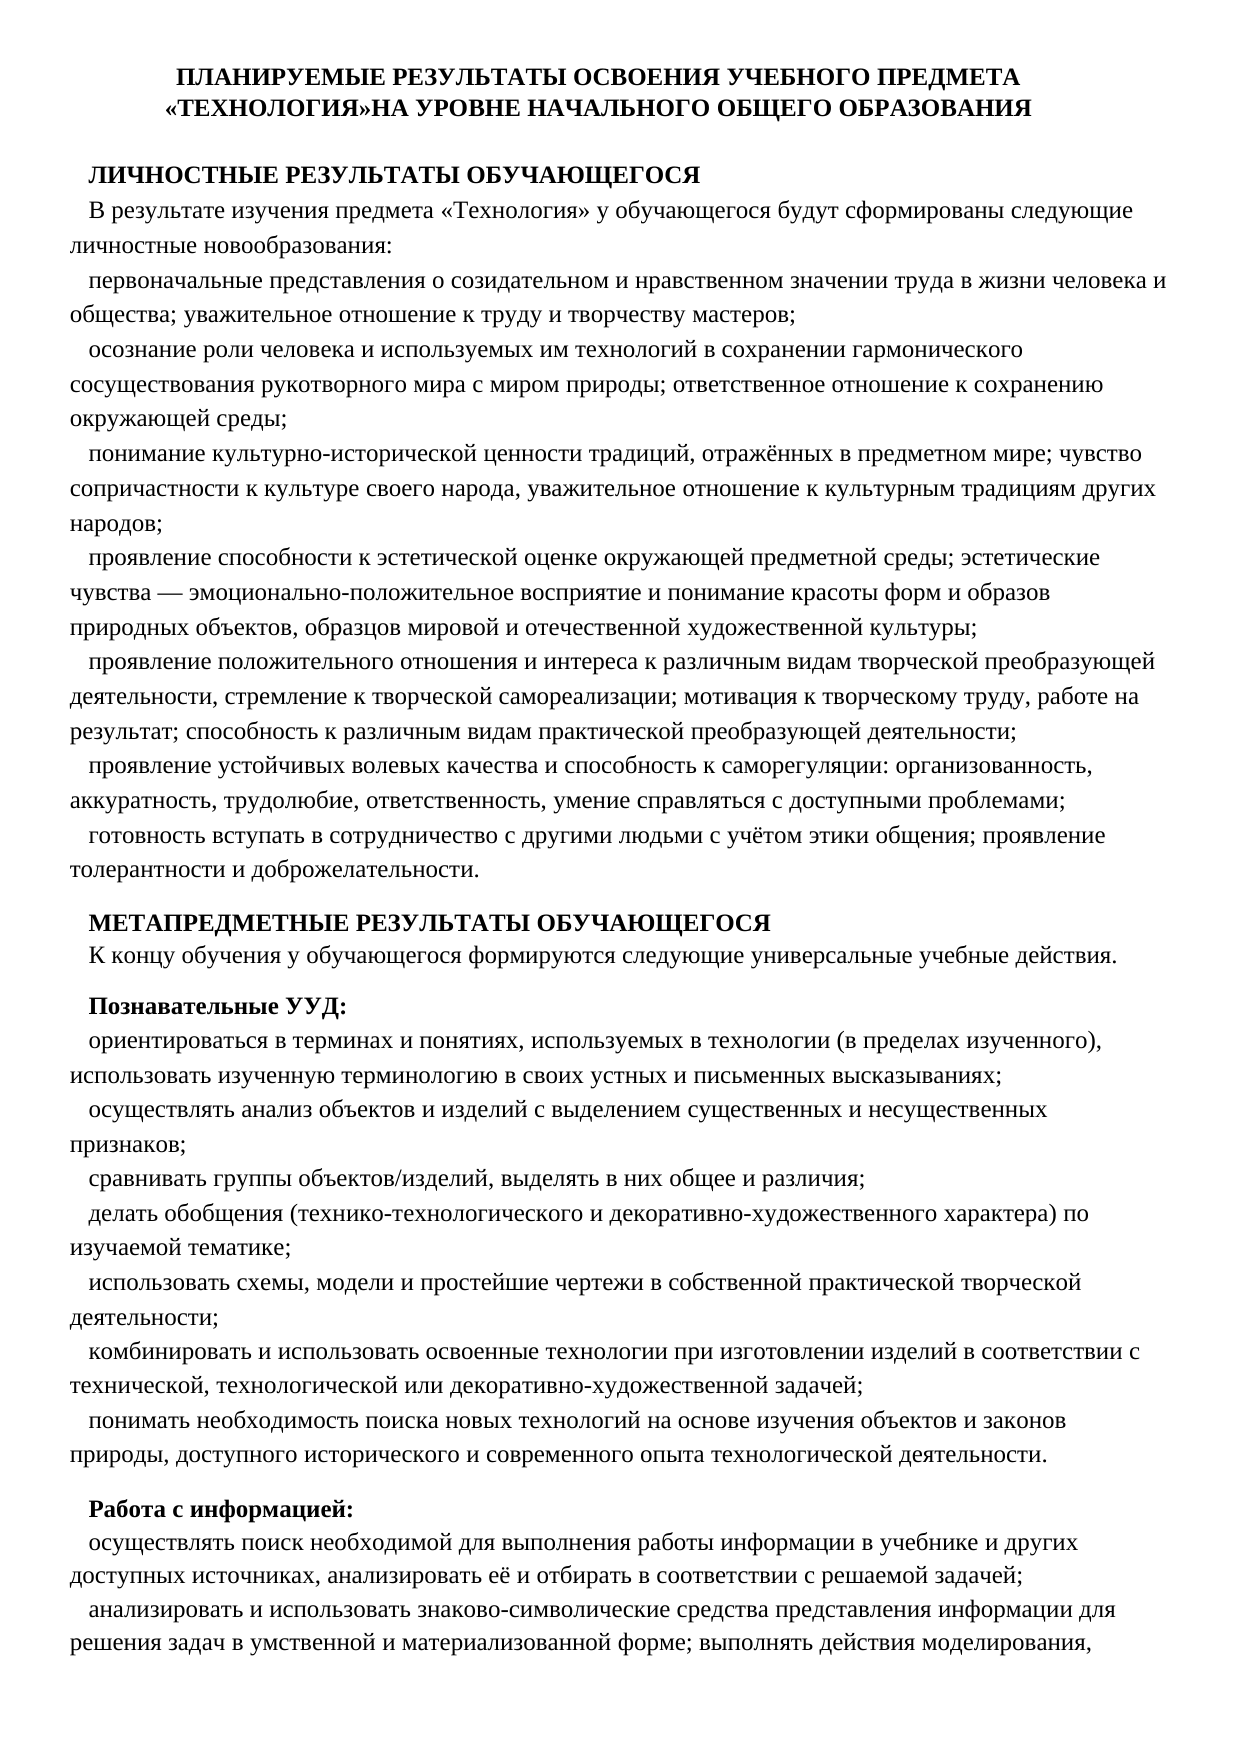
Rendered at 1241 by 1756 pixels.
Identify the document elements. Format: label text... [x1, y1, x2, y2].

text В результате изучения предмета «Технология» у обучающегося будут сформированы следующие личностные новообразования: [69, 196, 1182, 259]
text понимать необходимость поиска новых технологий на основе изучения объектов и законов природы, доступного исторического и современного опыта технологической деятельности. [69, 1405, 1083, 1468]
text сравнивать группы объектов/изделий, выделять в них общее и различия; [88, 1163, 1182, 1192]
subtitle МЕТАПРЕДМЕТНЫЕ РЕЗУЛЬТАТЫ ОБУЧАЮЩЕГОСЯ [88, 908, 1182, 937]
text осуществлять поиск необходимой для выполнения работы информации в учебнике и других доступных источниках, анализировать её и отбирать в соответствии с решаемой задачей; [69, 1527, 1182, 1589]
text проявление положительного отношения и интереса к различным видам творческой преобразующей деятельности, стремление к творческой самореализации; мотивация к творческому труду, работе на результат; способность к различным видам практической преобразующей деятельности; [69, 646, 1158, 744]
text первоначальные представления о созидательном и нравственном значении труда в жизни человека и общества; уважительное отношение к труду и творчеству мастеров; [69, 265, 1182, 328]
text комбинировать и использовать освоенные технологии при изготовлении изделий в соответствии с технической, технологической или декоративно-художественной задачей; [69, 1336, 1143, 1399]
text понимание культурно-исторической ценности традиций, отражённых в предметном мире; чувство сопричастности к культуре своего народа, уважительное отношение к культурным традициям других народов; [69, 438, 1182, 536]
subtitle Работа с информацией: [88, 1494, 1182, 1522]
text «ТЕХНОЛОГИЯ»НА УРОВНЕ НАЧАЛЬНОГО ОБЩЕГО ОБРАЗОВАНИЯ [164, 93, 1182, 122]
subtitle ЛИЧНОСТНЫЕ РЕЗУЛЬТАТЫ ОБУЧАЮЩЕГОСЯ [88, 161, 1182, 189]
text готовность вступать в сотрудничество с другими людьми с учётом этики общения; проявление толерантности и доброжелательности. [69, 820, 1182, 883]
text осознание роли человека и используемых им технологий в сохранении гармонического сосуществования рукотворного мира с миром природы; ответственное отношение к сохранению окружающей среды; [69, 334, 1182, 432]
text анализировать и использовать знаково-символические средства представления информации для решения задач в умственной и материализованной форме; выполнять действия моделирования, [69, 1594, 1119, 1656]
subtitle ПЛАНИРУЕМЫЕ РЕЗУЛЬТАТЫ ОСВОЕНИЯ УЧЕБНОГО ПРЕДМЕТА [176, 62, 1182, 91]
text проявление способности к эстетической оценке окружающей предметной среды; эстетические чувства — эмоционально-положительное восприятие и понимание красоты форм и образов природных объектов, образцов мировой и отечественной художественной культуры; [69, 542, 1103, 640]
text использовать схемы, модели и простейшие чертежи в собственной практической творческой деятельности; [69, 1267, 1182, 1330]
text проявление устойчивых волевых качества и способность к саморегуляции: организованность, аккуратность, трудолюбие, ответственность, умение справляться с доступными проблемами; [69, 750, 1096, 814]
subtitle Познавательные УУД: [88, 991, 1182, 1020]
text делать обобщения (технико-технологического и декоративно-художественного характера) по изучаемой тематике; [69, 1198, 1182, 1261]
text ориентироваться в терминах и понятиях, используемых в технологии (в пределах изученного), использовать изученную терминологию в своих устных и письменных высказываниях; [69, 1026, 1182, 1089]
text осуществлять анализ объектов и изделий с выделением существенных и несущественных признаков; [69, 1094, 1083, 1158]
text К концу обучения у обучающегося формируются следующие универсальные учебные действия. [88, 940, 1182, 968]
